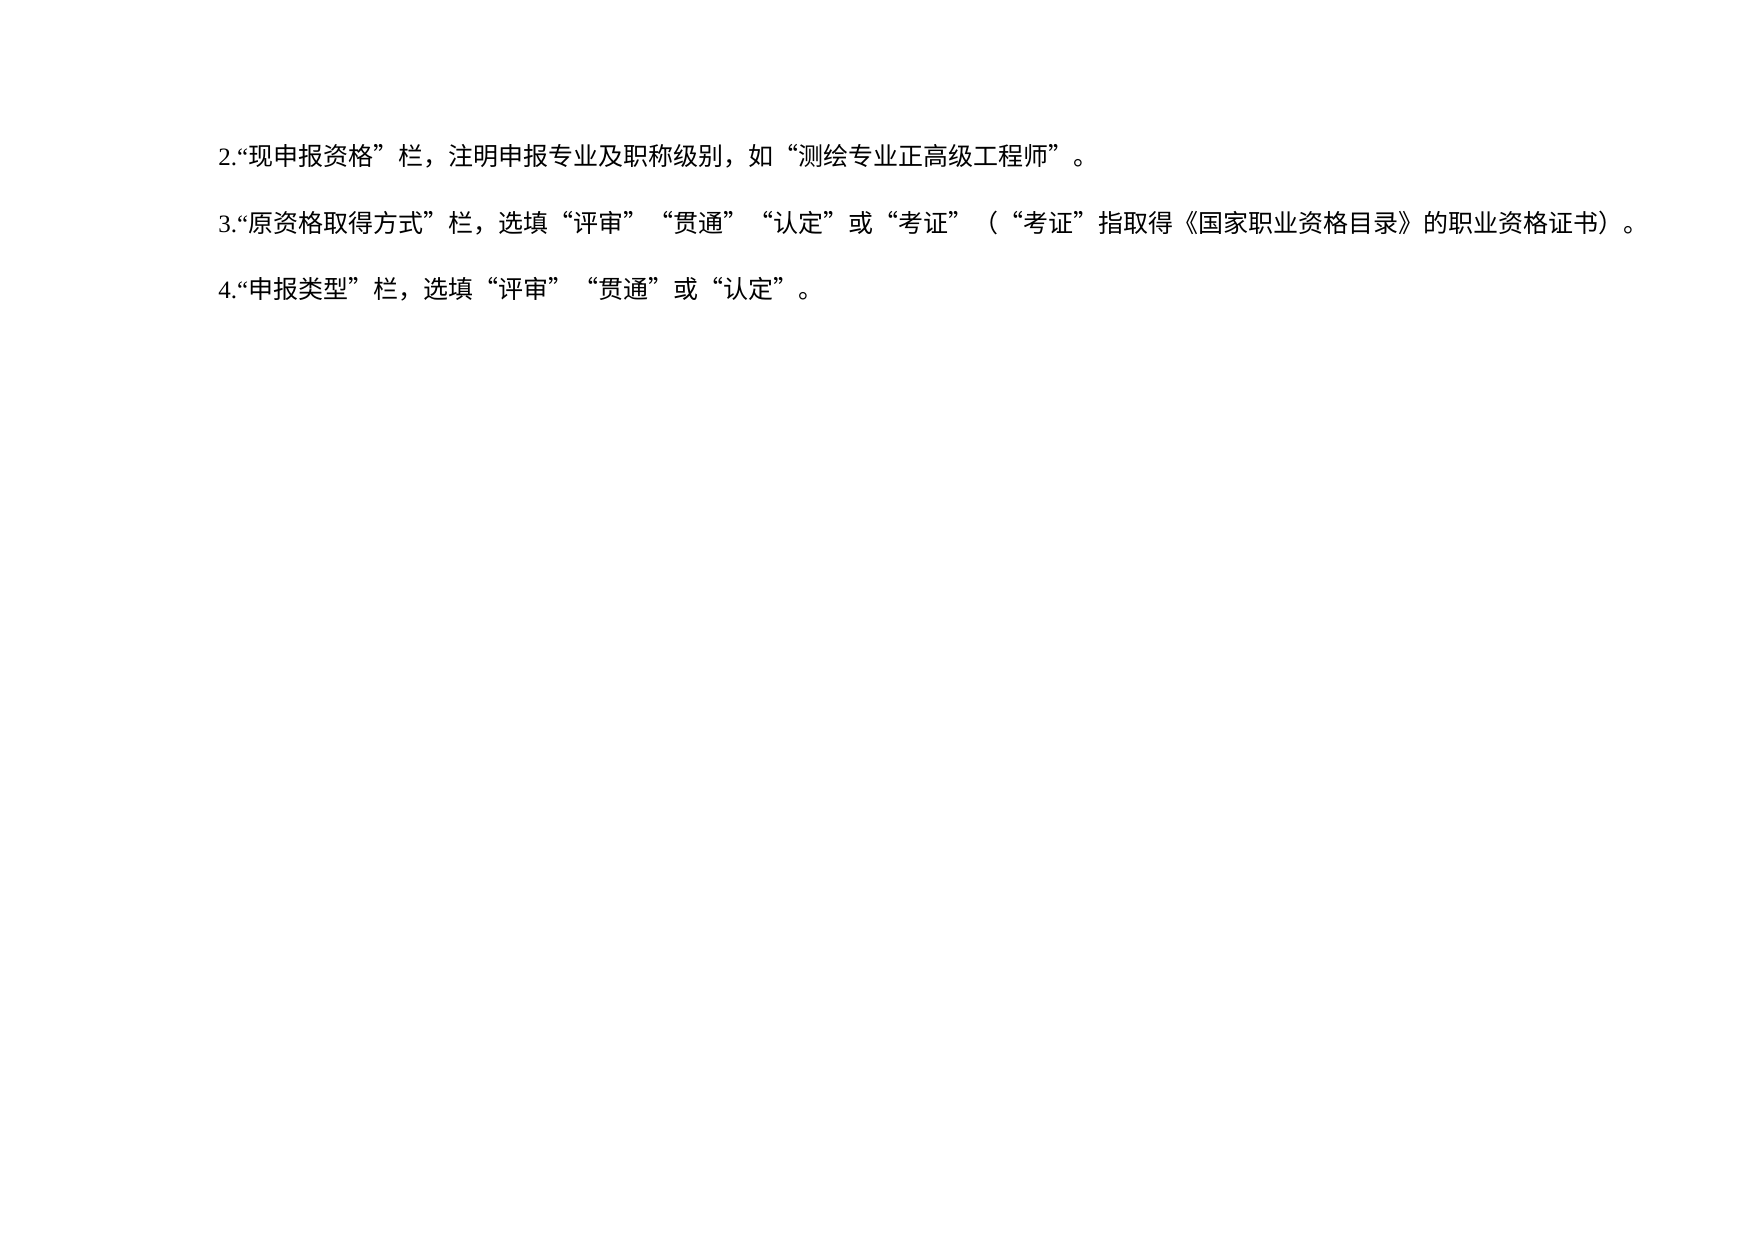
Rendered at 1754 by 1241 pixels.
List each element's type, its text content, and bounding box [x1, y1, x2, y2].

text 2.“现申报资格”栏，注明申报专业及职称级别，如“测绘专业正高级工程师”。 [118, 122, 1636, 188]
text 3.“原资格取得方式”栏，选填“评审”“贯通”“认定”或“考证”（“考证”指取得《国家职业资格目录》的职业资格证书）。 [118, 188, 1636, 254]
text 4.“申报类型”栏，选填“评审”“贯通”或“认定”。 [118, 254, 1636, 321]
